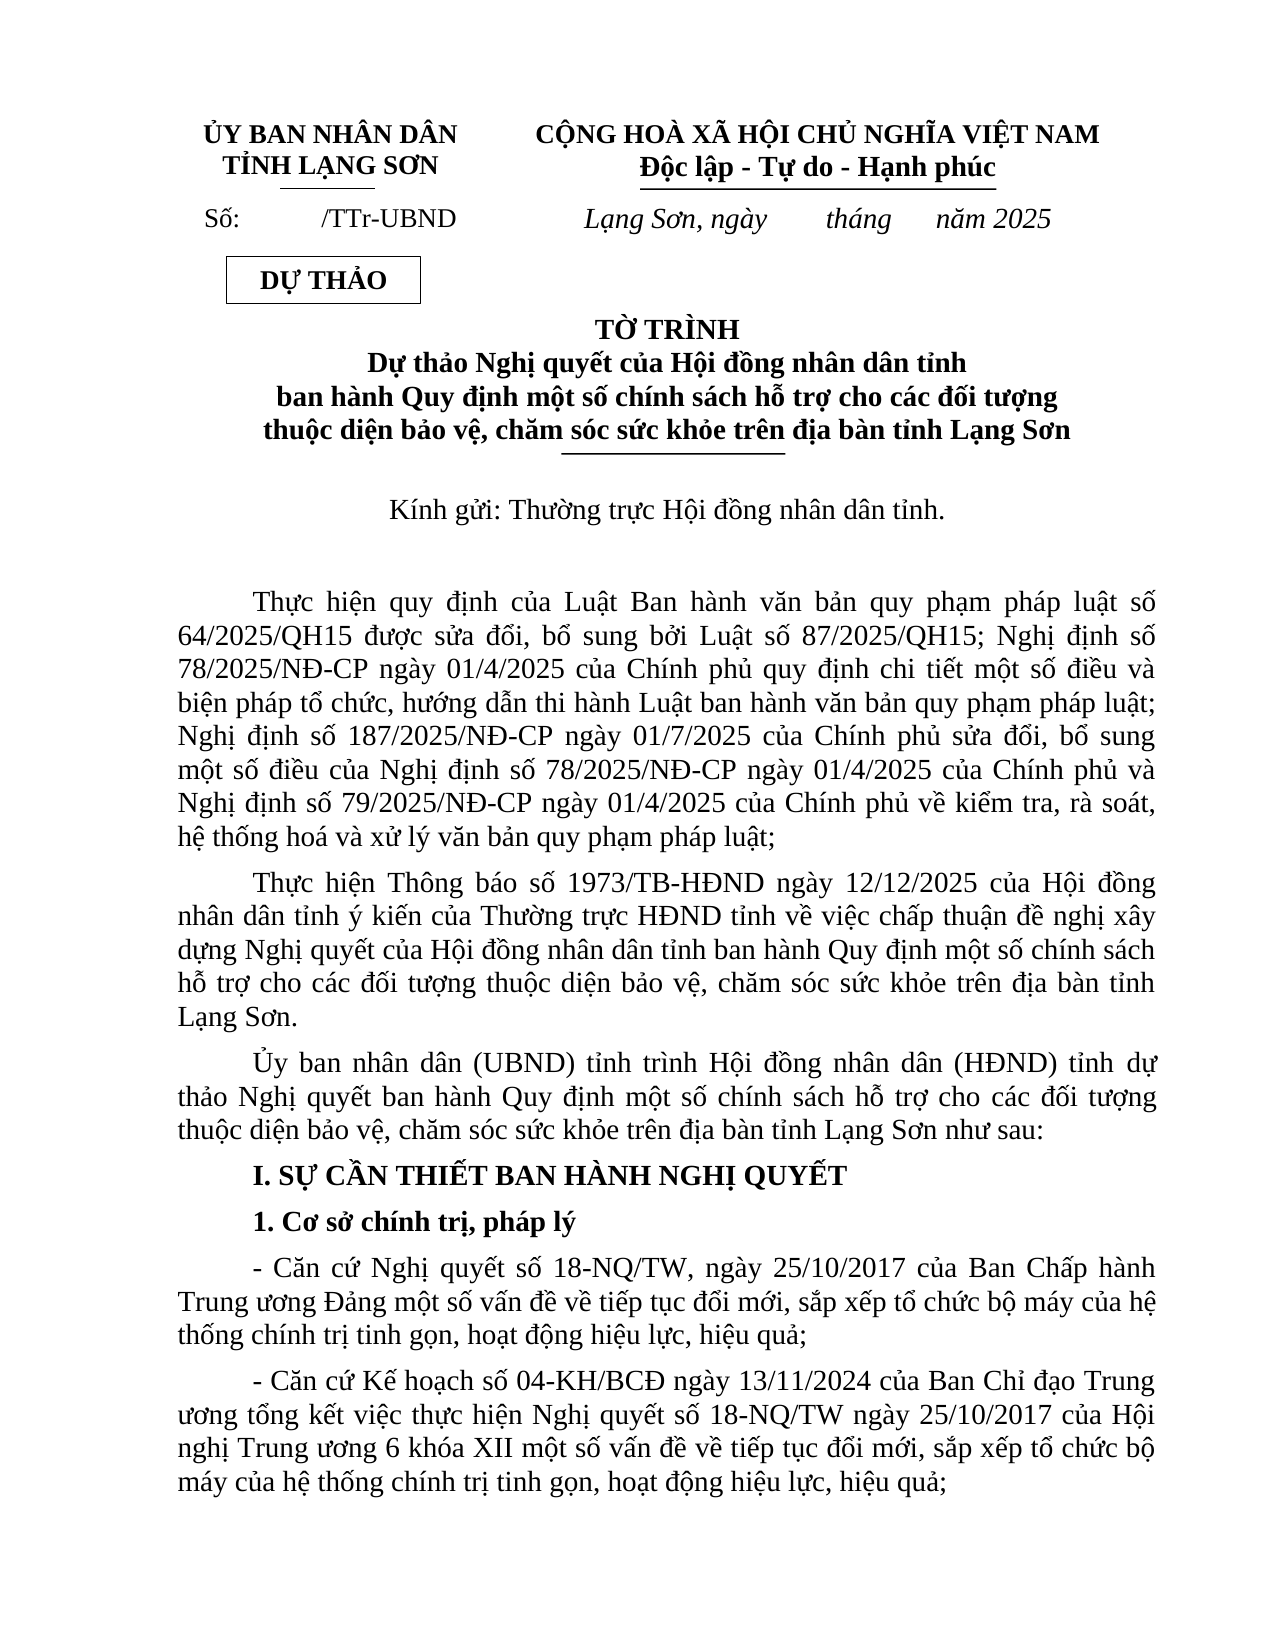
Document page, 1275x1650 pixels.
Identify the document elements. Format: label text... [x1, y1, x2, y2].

table_cell [484, 183, 1152, 199]
text Ủy ban nhân dân (UBND) tỉnh trình Hội đồng nhân dân (HĐND) tỉnh dự thảo Nghị quyết ban hành Quy định một số chính sách hỗ trợ cho các đối tượng thuộc diện bảo vệ, chăm sóc sức khỏe trên địa bàn tỉnh Lạng Sơn như sau: [177, 1045, 1157, 1146]
text Dự thảo Nghị quyết của Hội đồng nhân dân tỉnh [177, 345, 1157, 379]
text Thực hiện Thông báo số 1973/TB-HĐND ngày 12/12/2025 của Hội đồng nhân dân tỉnh ý kiến của Thường trực HĐND tỉnh về việc chấp thuận đề nghị xây dựng Nghị quyết của Hội đồng nhân dân tỉnh ban hành Quy định một số chính sách hỗ trợ cho các đối tượng thuộc diện bảo vệ, chăm sóc sức khỏe trên địa bàn tỉnh Lạng Sơn. [177, 865, 1157, 1033]
text - Căn cứ Nghị quyết số 18-NQ/TW, ngày 25/10/2017 của Ban Chấp hành Trung ương Đảng một số vấn đề về tiếp tục đổi mới, sắp xếp tổ chức bộ máy của hệ thống chính trị tinh gọn, hoạt động hiệu lực, hiệu quả; [177, 1250, 1157, 1351]
text - Căn cứ Kế hoạch số 04-KH/BCĐ ngày 13/11/2024 của Ban Chỉ đạo Trung ương tổng kết việc thực hiện Nghị quyết số 18-NQ/TW ngày 25/10/2017 của Hội nghị Trung ương 6 khóa XII một số vấn đề về tiếp tục đổi mới, sắp xếp tổ chức bộ máy của hệ thống chính trị tinh gọn, hoạt động hiệu lực, hiệu quả; [177, 1363, 1157, 1498]
text thuộc diện bảo vệ, chăm sóc sức khỏe trên địa bàn tỉnh Lạng Sơn [177, 412, 1157, 446]
text I. SỰ CẦN THIẾT BAN HÀNH NGHỊ QUYẾT [177, 1158, 1157, 1192]
table_cell TỈNH LẠNG SƠN [177, 149, 483, 183]
text TỜ TRÌNH [177, 312, 1157, 345]
table_cell Độc lập - Tự do - Hạnh phúc [484, 149, 1152, 183]
text Thực hiện quy định của Luật Ban hành văn bản quy phạm pháp luật số 64/2025/QH15 được sửa đổi, bổ sung bởi Luật số 87/2025/QH15; Nghị định số 78/2025/NĐ-CP ngày 01/4/2025 của Chính phủ quy định chi tiết một số điều và biện pháp tổ chức, hướng dẫn thi hành Luật ban hành văn bản quy phạm pháp luật; Nghị định số 187/2025/NĐ-CP ngày 01/7/2025 của Chính phủ sửa đổi, bổ sung một số điều của Nghị định số 78/2025/NĐ-CP ngày 01/4/2025 của Chính phủ và Nghị định số 79/2025/NĐ-CP ngày 01/4/2025 của Chính phủ về kiểm tra, rà soát, hệ thống hoá và xử lý văn bản quy phạm pháp luật; [177, 584, 1157, 852]
table_cell [177, 183, 483, 199]
table_header CỘNG HOÀ XÃ HỘI CHỦ NGHĨA VIỆT NAM [484, 118, 1152, 149]
text Kính gửi: Thường trực Hội đồng nhân dân tỉnh. [177, 492, 1157, 526]
text 1. Cơ sở chính trị, pháp lý [177, 1204, 1157, 1238]
table_cell Số: /TTr-UBND [177, 200, 483, 235]
text ban hành Quy định một số chính sách hỗ trợ cho các đối tượng [177, 379, 1157, 412]
table_header ỦY BAN NHÂN DÂN [177, 118, 483, 149]
table_cell Lạng Sơn, ngày tháng năm 2025 [484, 200, 1152, 235]
